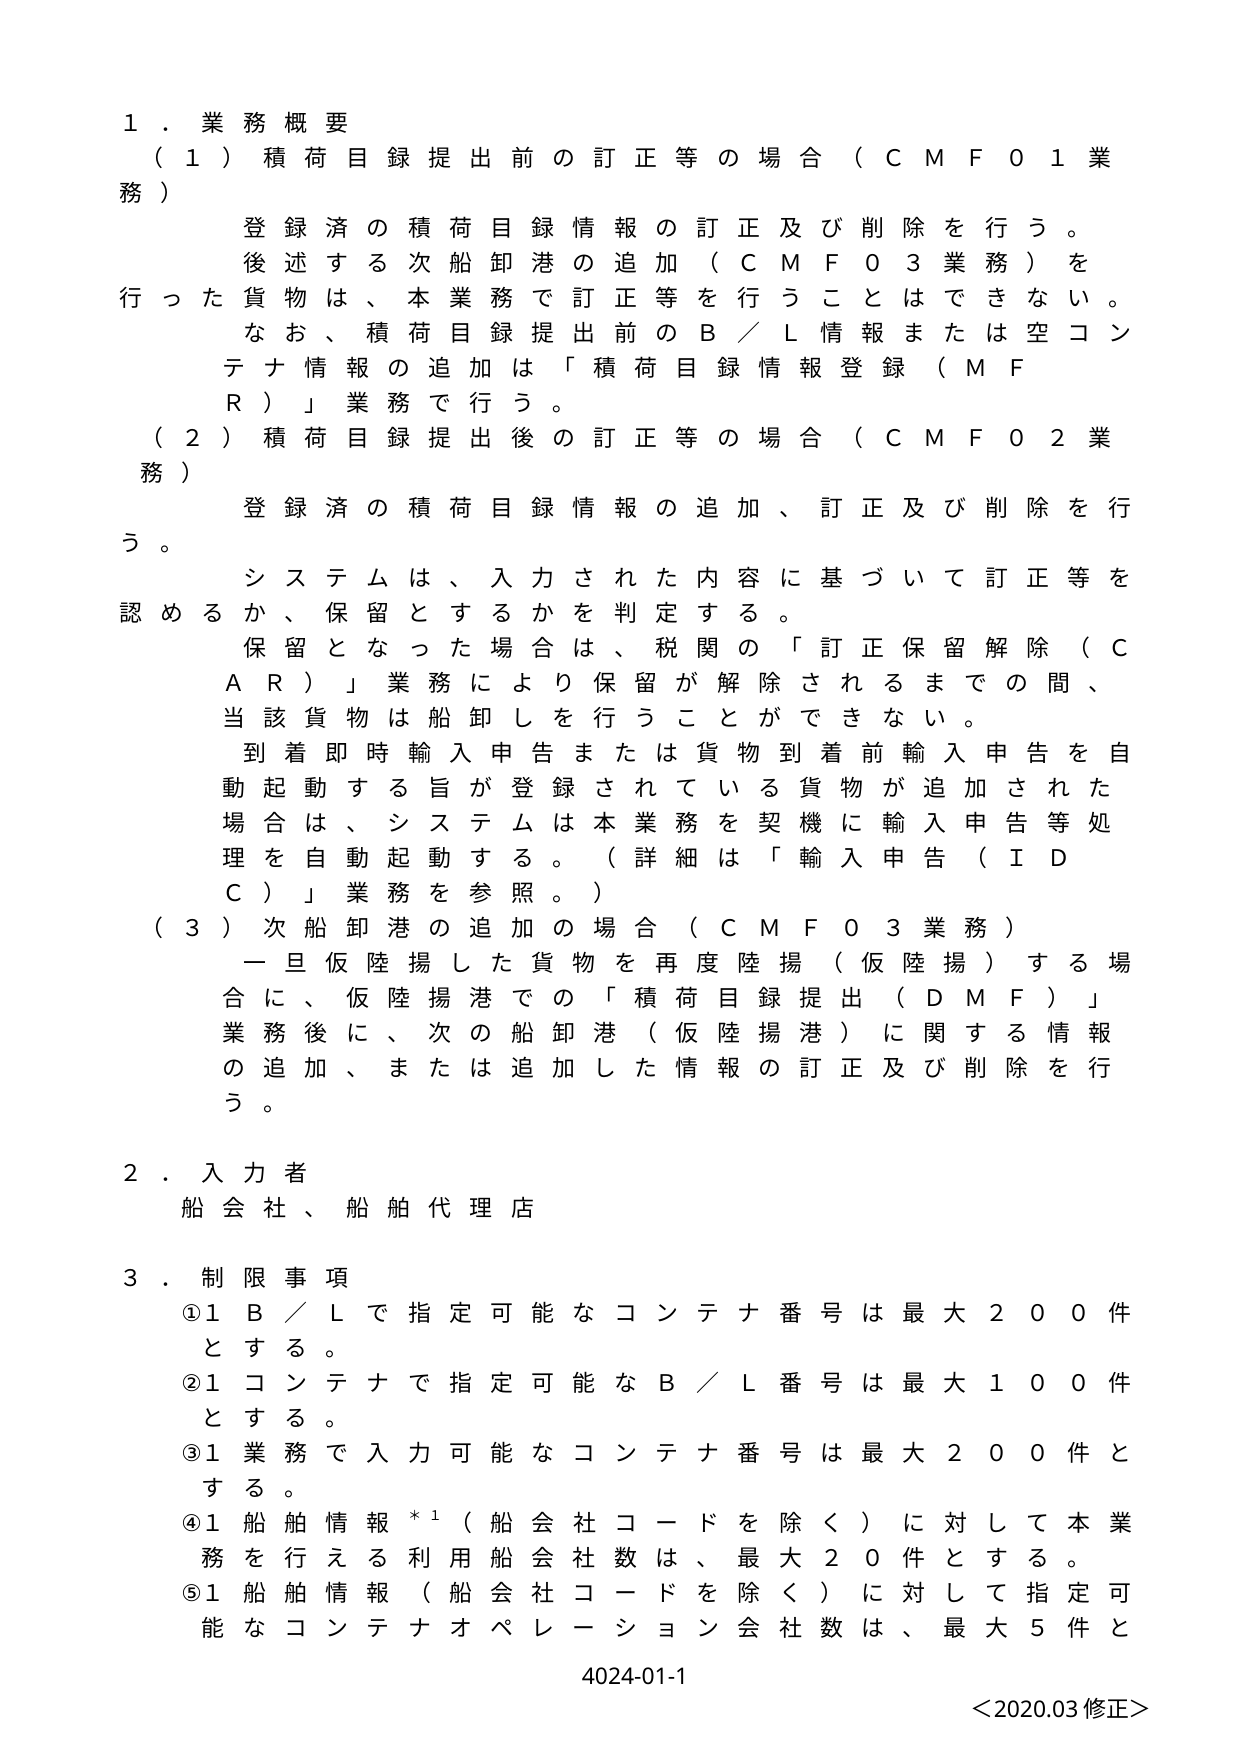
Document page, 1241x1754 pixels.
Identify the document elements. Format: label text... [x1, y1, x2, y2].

text なお、積荷目録提出前のＢ／Ｌ情報または空コンテナ情報の追加は「積荷目録情報登録（ＭＦＲ）」業務で行う｡ [202, 314, 1150, 419]
text ２．入力者 [119, 1154, 1150, 1189]
text 登録済の積荷目録情報の追加、訂正及び削除を行う。 [119, 489, 1150, 559]
text ②１コンテナで指定可能なＢ／Ｌ番号は最大１００件とする。 [161, 1364, 1150, 1434]
text ３．制限事項 [119, 1259, 1150, 1294]
text システムは、入力された内容に基づいて訂正等を認めるか、保留とするかを判定する。 [119, 559, 1150, 629]
text ③１業務で入力可能なコンテナ番号は最大２００件とする。 [161, 1434, 1150, 1504]
text ④１船舶情報＊１（船会社コードを除く）に対して本業務を行える利用船会社数は、最大２０件とする。 [161, 1504, 1150, 1574]
text 後述する次船卸港の追加（ＣＭＦ０３業務）を行った貨物は、本業務で訂正等を行うことはできない。 [119, 244, 1150, 314]
text （１）積荷目録提出前の訂正等の場合（ＣＭＦ０１業務） [119, 139, 1150, 209]
text （２）積荷目録提出後の訂正等の場合（ＣＭＦ０２業務） [140, 419, 1150, 489]
text （３）次船卸港の追加の場合（ＣＭＦ０３業務） [140, 909, 1150, 944]
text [161, 1574, 1150, 1644]
text 一旦仮陸揚した貨物を再度陸揚（仮陸揚）する場合に、仮陸揚港での「積荷目録提出（ＤＭＦ）」業務後に、次の船卸港（仮陸揚港）に関する情報の追加、または追加した情報の訂正及び削除を行う。 [202, 944, 1150, 1119]
text ①１Ｂ／Ｌで指定可能なコンテナ番号は最大２００件とする。 [161, 1294, 1150, 1364]
text 船会社、船舶代理店 [119, 1189, 1150, 1224]
text 到着即時輸入申告または貨物到着前輸入申告を自動起動する旨が登録されている貨物が追加された場合は、システムは本業務を契機に輸入申告等処理を自動起動する。（詳細は「輸入申告（ＩＤＣ）」業務を参照。） [202, 734, 1150, 909]
text 保留となった場合は、税関の「訂正保留解除（ＣＡＲ）」業務により保留が解除されるまでの間、当該貨物は船卸しを行うことができない。 [202, 629, 1150, 734]
text 登録済の積荷目録情報の訂正及び削除を行う。 [119, 209, 1150, 244]
text １．業務概要 [119, 104, 1150, 139]
